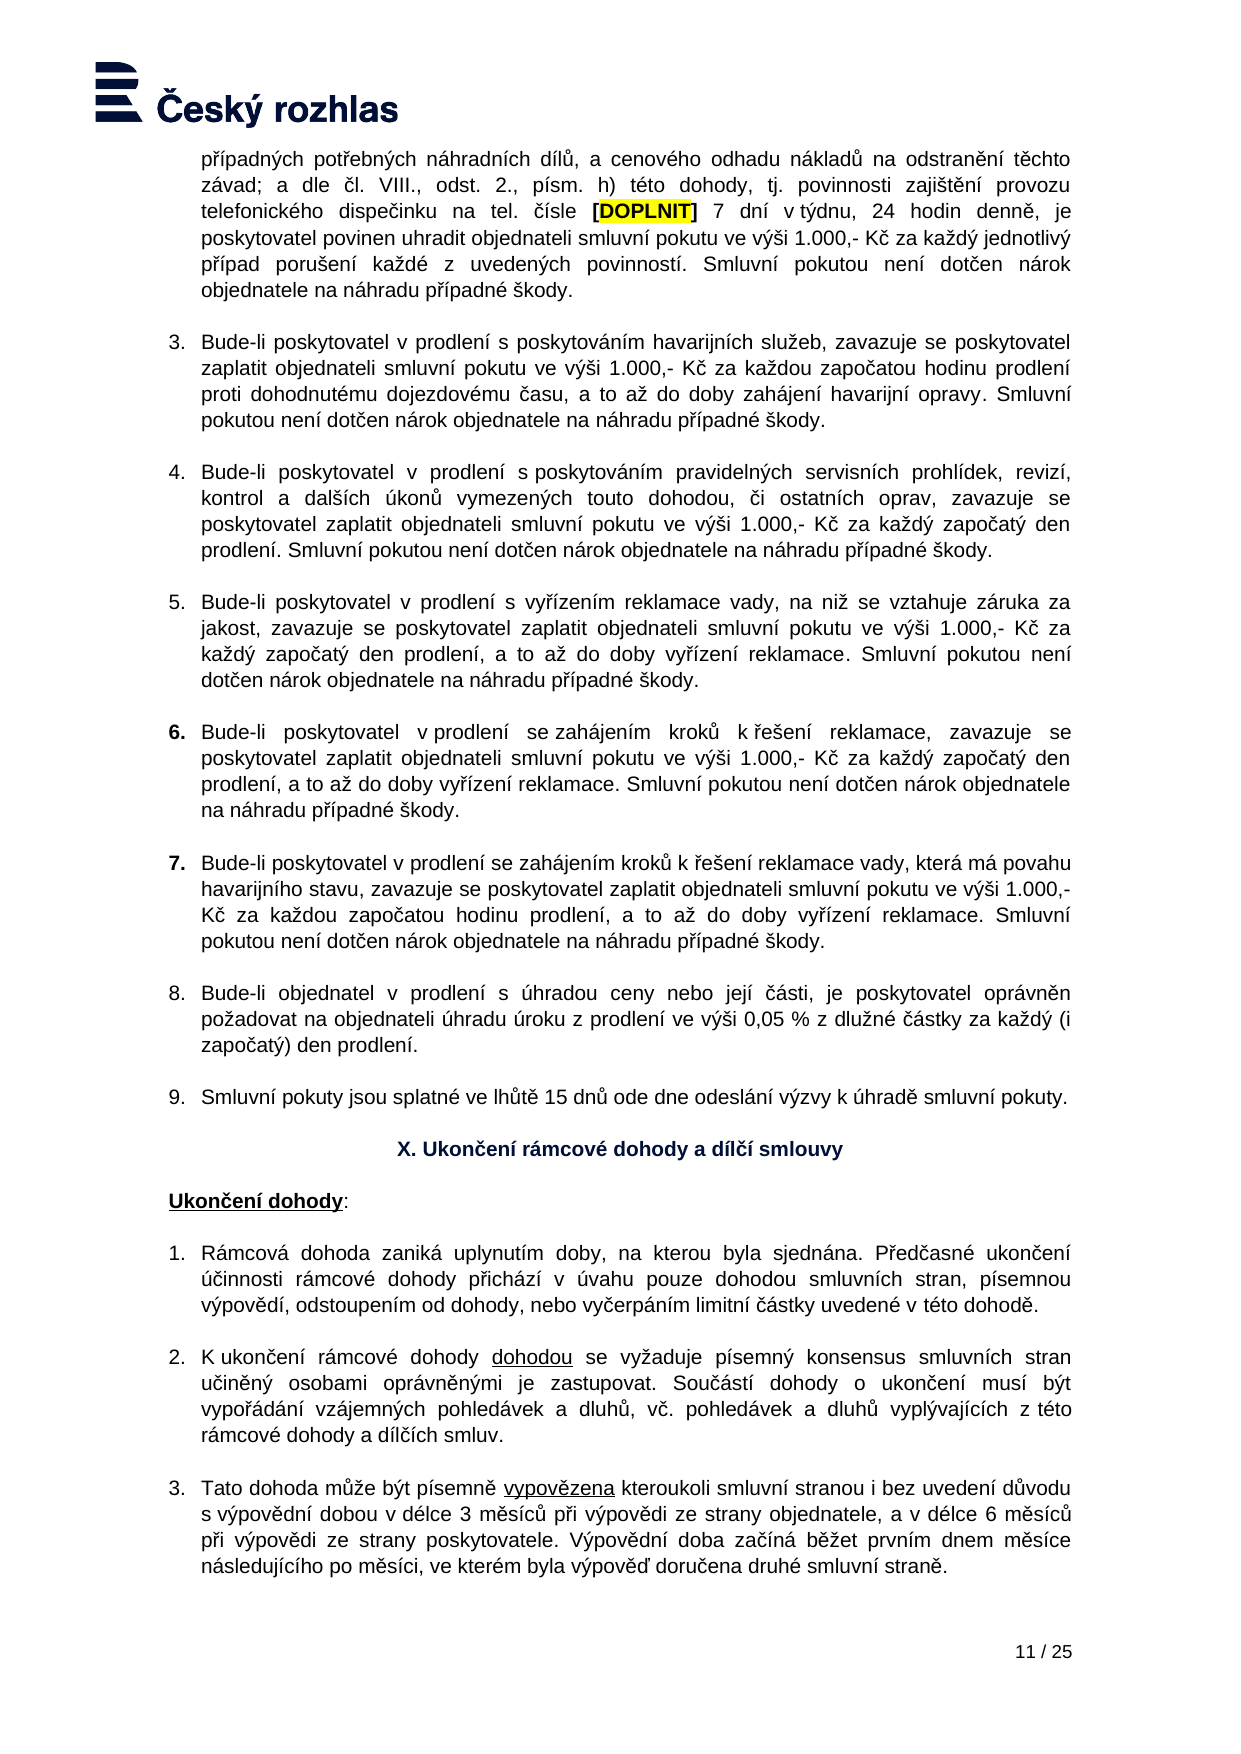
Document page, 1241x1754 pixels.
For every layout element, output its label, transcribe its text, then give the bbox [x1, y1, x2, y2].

list Bude-li objednatel v prodlení s úhradou ceny nebo její části, je poskytovatel oprávněn požadovat na objednateli úhradu úroku z prodlení ve výši 0,05 % z dlužné částky za každý (i započatý) den prodlení. [168, 979, 1072, 1057]
list Bude-li poskytovatel v prodlení se zahájením kroků k řešení reklamace vady, která má povahu havarijního stavu, zavazuje se poskytovatel zaplatit objednateli smluvní pokutu ve výši 1.000,- Kč za každou započatou hodinu prodlení, a to až do doby vyřízení reklamace. Smluvní pokutou není dotčen nárok objednatele na náhradu případné škody. [168, 849, 1072, 953]
list Tato dohoda může být písemně vypovězena kteroukoli smluvní stranou i bez uvedení důvodu s výpovědní dobou v délce 3 měsíců při výpovědi ze strany objednatele, a v délce 6 měsíců při výpovědi ze strany poskytovatele. Výpovědní doba začíná běžet prvním dnem měsíce následujícího po měsíci, ve kterém byla výpověď doručena druhé smluvní straně. [168, 1474, 1072, 1578]
list Rámcová dohoda zaniká uplynutím doby, na kterou byla sjednána. Předčasné ukončení účinnosti rámcové dohody přichází v úvahu pouze dohodou smluvních stran, písemnou výpovědí, odstoupením od dohody, nebo vyčerpáním limitní částky uvedené v této dohodě. [168, 1240, 1072, 1318]
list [168, 146, 1072, 302]
list Ukončení dohody: [168, 1188, 1072, 1214]
subtitle Ukončení rámcové dohody a dílčí smlouvy [168, 1136, 1072, 1162]
list Bude-li poskytovatel v prodlení s poskytováním havarijních služeb, zavazuje se poskytovatel zaplatit objednateli smluvní pokutu ve výši 1.000,- Kč za každou započatou hodinu prodlení proti dohodnutému dojezdovému času, a to až do doby zahájení havarijní opravy. Smluvní pokutou není dotčen nárok objednatele na náhradu případné škody. [168, 328, 1072, 432]
list Bude-li poskytovatel v prodlení s poskytováním pravidelných servisních prohlídek, revizí, kontrol a dalších úkonů vymezených touto dohodou, či ostatních oprav, zavazuje se poskytovatel zaplatit objednateli smluvní pokutu ve výši 1.000,- Kč za každý započatý den prodlení. Smluvní pokutou není dotčen nárok objednatele na náhradu případné škody. [168, 458, 1072, 563]
list Bude-li poskytovatel v prodlení s vyřízením reklamace vady, na niž se vztahuje záruka za jakost, zavazuje se poskytovatel zaplatit objednateli smluvní pokutu ve výši 1.000,- Kč za každý započatý den prodlení, a to až do doby vyřízení reklamace. Smluvní pokutou není dotčen nárok objednatele na náhradu případné škody. [168, 589, 1072, 693]
list Bude-li poskytovatel v prodlení se zahájením kroků k řešení reklamace, zavazuje se poskytovatel zaplatit objednateli smluvní pokutu ve výši 1.000,- Kč za každý započatý den prodlení, a to až do doby vyřízení reklamace. Smluvní pokutou není dotčen nárok objednatele na náhradu případné škody. [168, 719, 1072, 823]
picture [95, 62, 398, 128]
list Smluvní pokuty jsou splatné ve lhůtě 15 dnů ode dne odeslání výzvy k úhradě smluvní pokuty. [168, 1083, 1072, 1109]
list K ukončení rámcové dohody dohodou se vyžaduje písemný konsensus smluvních stran učiněný osobami oprávněnými je zastupovat. Součástí dohody o ukončení musí být vypořádání vzájemných pohledávek a dluhů, vč. pohledávek a dluhů vyplývajících z této rámcové dohody a dílčích smluv. [168, 1344, 1072, 1448]
